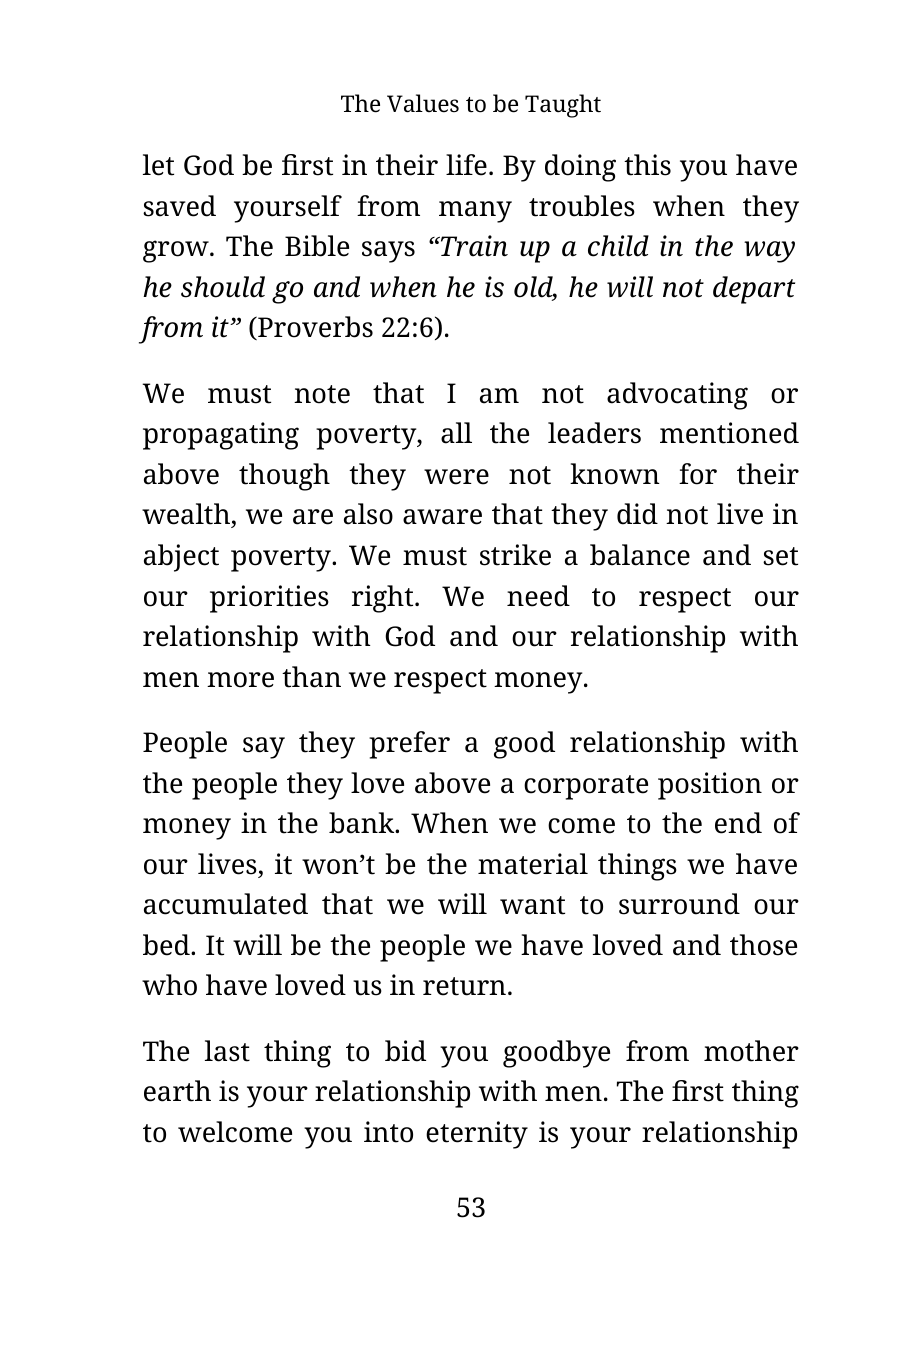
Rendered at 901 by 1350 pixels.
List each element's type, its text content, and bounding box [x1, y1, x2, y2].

text People say they prefer a good relationship with the people they love above a corporate position or money in the bank. When we come to the end of our lives, it won’t be the material things we have accumulated that we will want to surround our bed. It will be the people we have loved and those who have loved us in return. [142, 723, 800, 1003]
text We must note that I am not advocating or propagating poverty, all the leaders mentioned above though they were not known for their wealth, we are also aware that they did not live in abject poverty. We must strike a balance and set our priorities right. We need to respect our relationship with God and our relationship with men more than we respect money. [142, 374, 800, 695]
